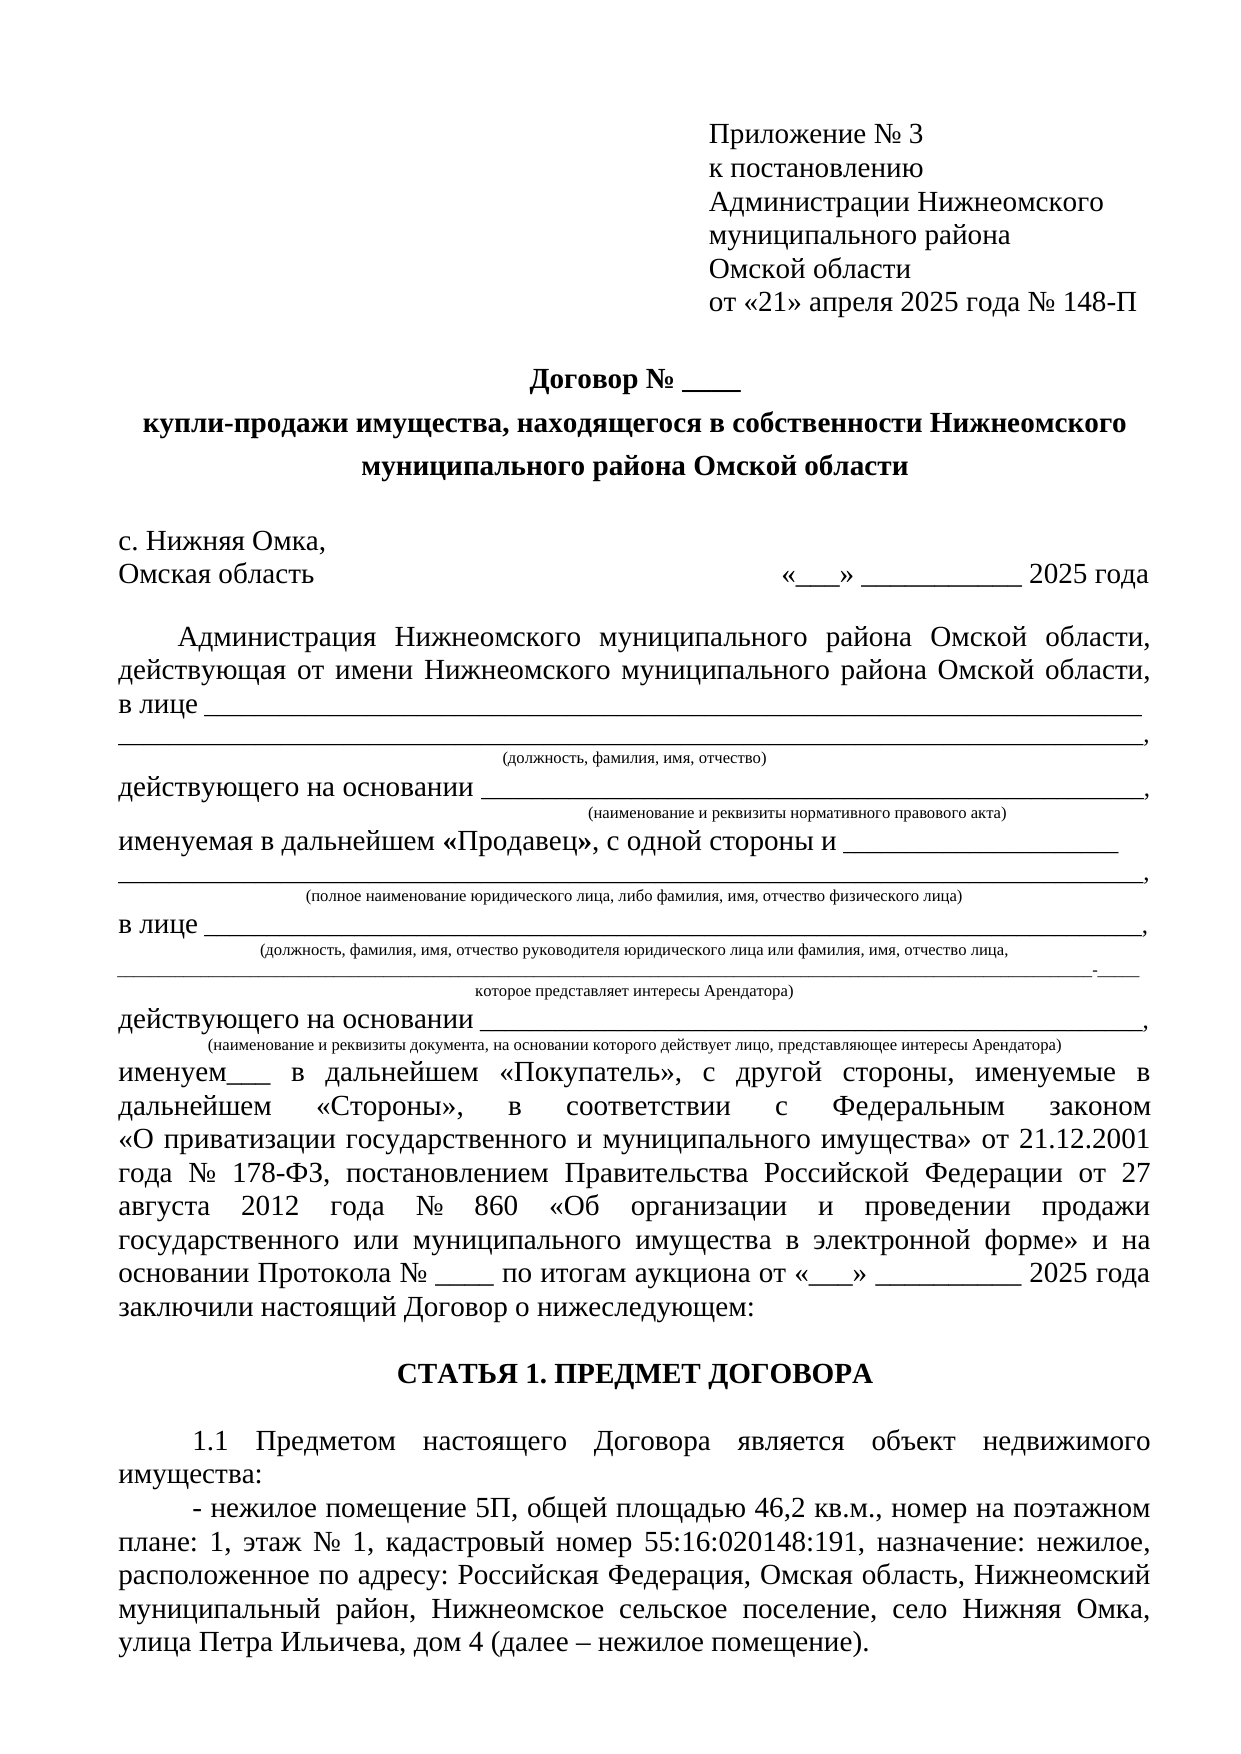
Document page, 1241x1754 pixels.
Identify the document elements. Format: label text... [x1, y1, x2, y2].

text Омской области [118, 251, 1152, 284]
text (наименование и реквизиты нормативного правового акта) [118, 802, 1152, 822]
text именуем___ в дальнейшем «Покупатель», с другой стороны, именуемые в дальнейшем «Стороны», в соответствии с Федеральным законом «О приватизации государственного и муниципального имущества» от 21.12.2001 года № 178-ФЗ, постановлением Правительства Российской Федерации от 27 августа 2012 года № 860 «Об организации и проведении продажи государственного или муниципального имущества в электронной форме» и на основании Протокола № ____ по итогам аукциона от «___» __________ 2025 года заключили настоящий Договор о нижеследующем: [118, 1054, 1152, 1322]
text муниципального района [118, 217, 1152, 251]
text (наименование и реквизиты документа, на основании которого действует лицо, представляющее интересы Арендатора) [118, 1035, 1152, 1054]
text которое представляет интересы Арендатора) [117, 981, 1152, 1000]
text от «21» апреля 2025 года № 148-П [118, 284, 1152, 318]
text Приложение № 3 [118, 117, 1152, 150]
text (полное наименование юридического лица, либо фамилия, имя, отчество физического лица) [117, 885, 1152, 904]
text к постановлению [118, 150, 1152, 184]
text Статья 1. Предмет договора [118, 1356, 1152, 1389]
text действующего на основании _____________________________________________________, [118, 769, 1152, 802]
text - нежилое помещение 5П, общей площадью 46,2 кв.м., номер на поэтажном плане: 1, этаж № 1, кадастровый номер 55:16:020148:191, назначение: нежилое, расположенное по адресу: Российская Федерация, Омская область, Нижнеомский муниципальный район, Нижнеомское сельское поселение, село Нижняя Омка, улица Петра Ильичева, дом 4 (далее – нежилое помещение). [118, 1490, 1152, 1658]
text действующего на основании _____________________________________________________, [118, 1001, 1152, 1035]
text (должность, фамилия, имя, отчество руководителя юридического лица или фамилия, имя, отчество лица, [117, 939, 1152, 959]
text именуемая в дальнейшем «Продавец», с одной стороны и ______________________ [118, 823, 1152, 857]
text с. Нижняя Омка, [118, 523, 1152, 557]
text в лице ___________________________________________________________________________, [118, 906, 1152, 939]
text 1.1 Предметом настоящего Договора является объект недвижимого имущества: [118, 1423, 1152, 1490]
text купли-продажи имущества, находящегося в собственности Нижнеомского муниципального района Омской области [118, 405, 1152, 482]
text Договор № ____ [118, 361, 1152, 395]
text __________________________________________________________________________________, [118, 719, 1152, 748]
text Омская область «___» ___________ 2025 года [118, 557, 1152, 590]
text (должность, фамилия, имя, отчество) [117, 748, 1152, 767]
text Администрации Нижнеомского [118, 184, 1152, 217]
text Администрация Нижнеомского муниципального района Омской области, действующая от имени Нижнеомского муниципального района Омской области, в лице ___________________________________________________________________________ [118, 619, 1152, 719]
text _____________________________________________________________________________________________________________________-_____ [117, 960, 1152, 979]
text __________________________________________________________________________________, [118, 857, 1152, 885]
